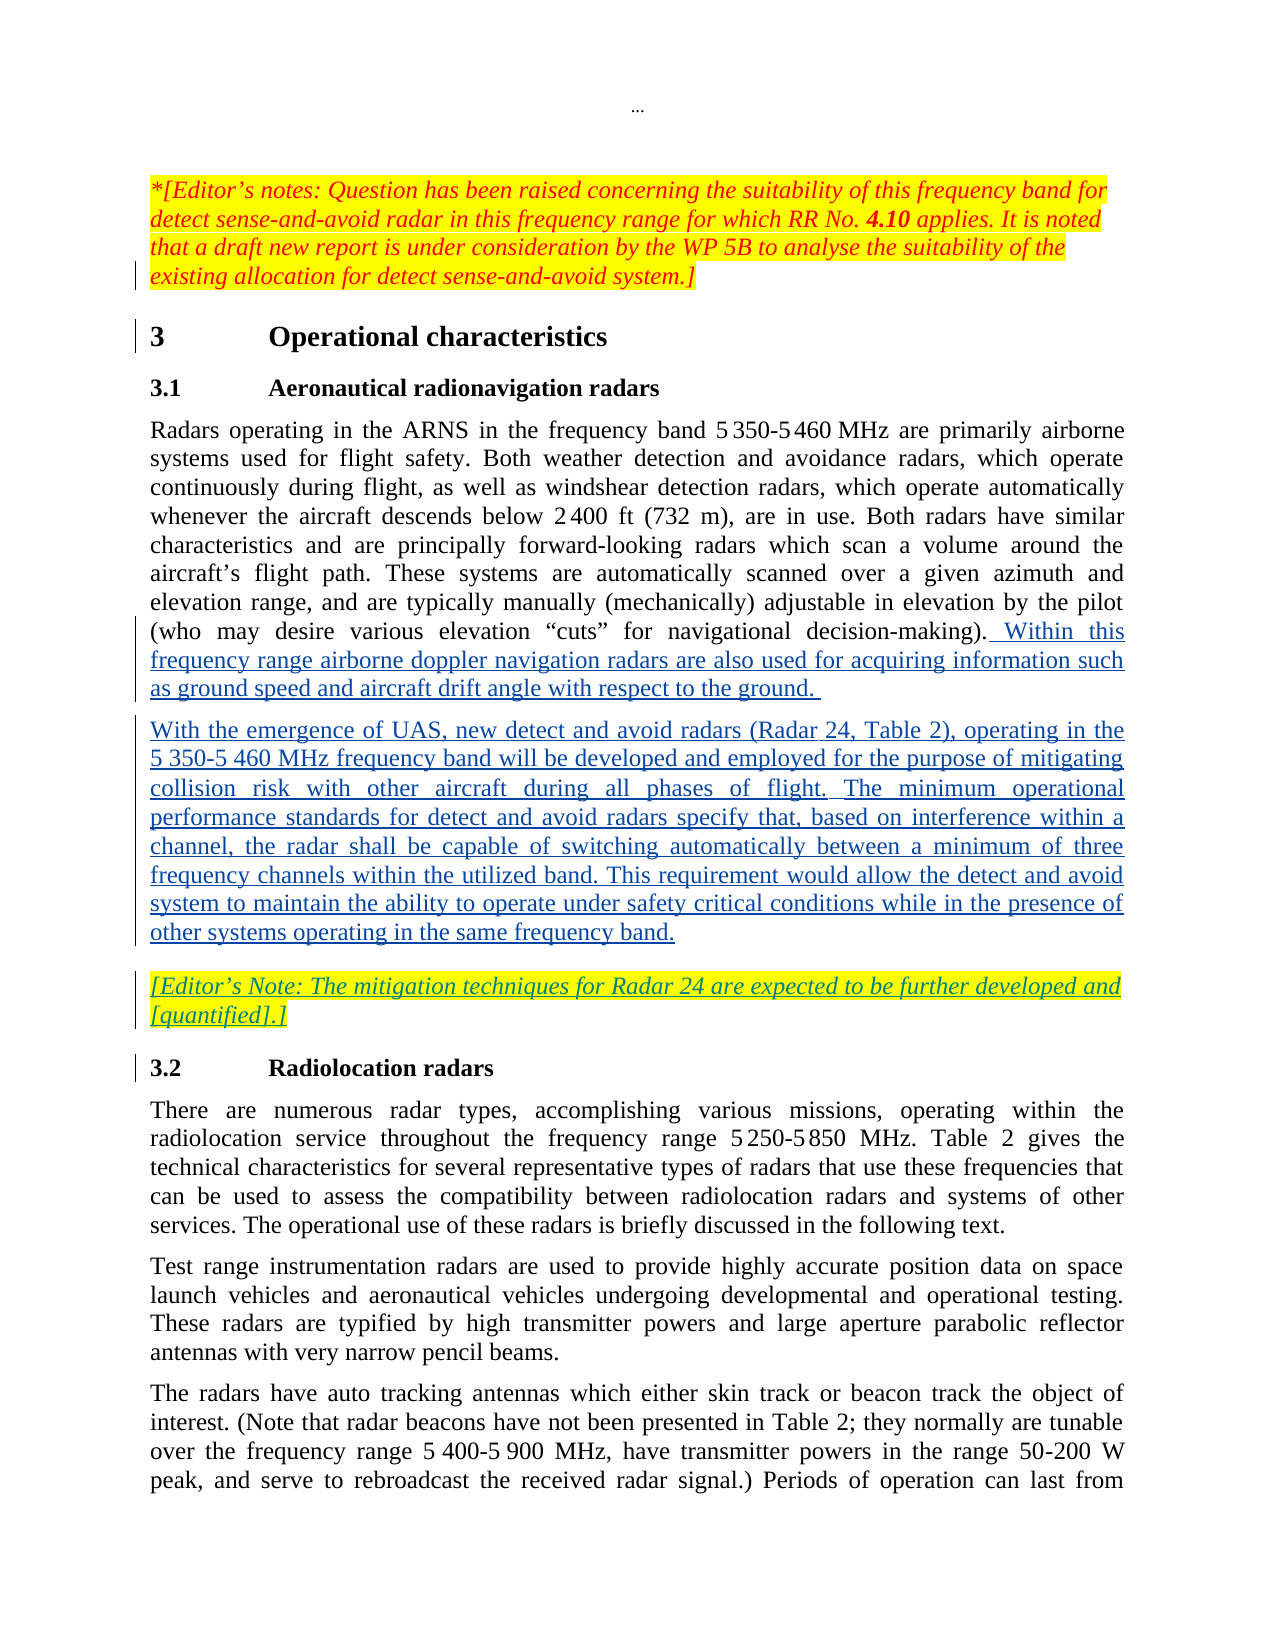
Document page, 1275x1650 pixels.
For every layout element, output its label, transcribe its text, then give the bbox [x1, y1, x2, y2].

text There are numerous radar types, accomplishing various missions, operating within the radiolocation service throughout the frequency range 5 250-5 850 MHz. Table 2 gives the technical characteristics for several representative types of radars that use these frequencies that can be used to assess the compatibility between radiolocation radars and systems of other services. The operational use of these radars is briefly discussed in the following text. [150, 1095, 1125, 1238]
text 3.2 Radiolocation radars [150, 1053, 1125, 1082]
text *[Editor’s notes: Question has been raised concerning the suitability of this frequency band for detect sense-and-avoid radar in this frequency range for which RR No. 4.10 applies. It is noted that a draft new report is under consideration by the WP 5B to analyse the suitability of the existing allocation for detect sense-and-avoid system.] [150, 175, 1125, 290]
text Test range instrumentation radars are used to provide highly accurate position data on space launch vehicles and aeronautical vehicles undergoing developmental and operational testing. These radars are typified by high transmitter powers and large aperture parabolic reflector antennas with very narrow pencil beams. [150, 1251, 1125, 1366]
text 3 Operational characteristics [150, 319, 1125, 353]
text 3.1 Aeronautical radionavigation radars [150, 373, 1125, 402]
text Radars operating in the ARNS in the frequency band 5 350-5 460 MHz are primarily airborne systems used for flight safety. Both weather detection and avoidance radars, which operate continuously during flight, as well as windshear detection radars, which operate automatically whenever the aircraft descends below 2 400 ft (732 m), are in use. Both radars have similar characteristics and are principally forward-looking radars which scan a volume around the aircraft’s flight path. These systems are automatically scanned over a given azimuth and elevation range, and are typically manually (mechanically) adjustable in elevation by the pilot (who may desire various elevation “cuts” for navigational decision-making). [150, 415, 1125, 670]
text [150, 1378, 1125, 1493]
